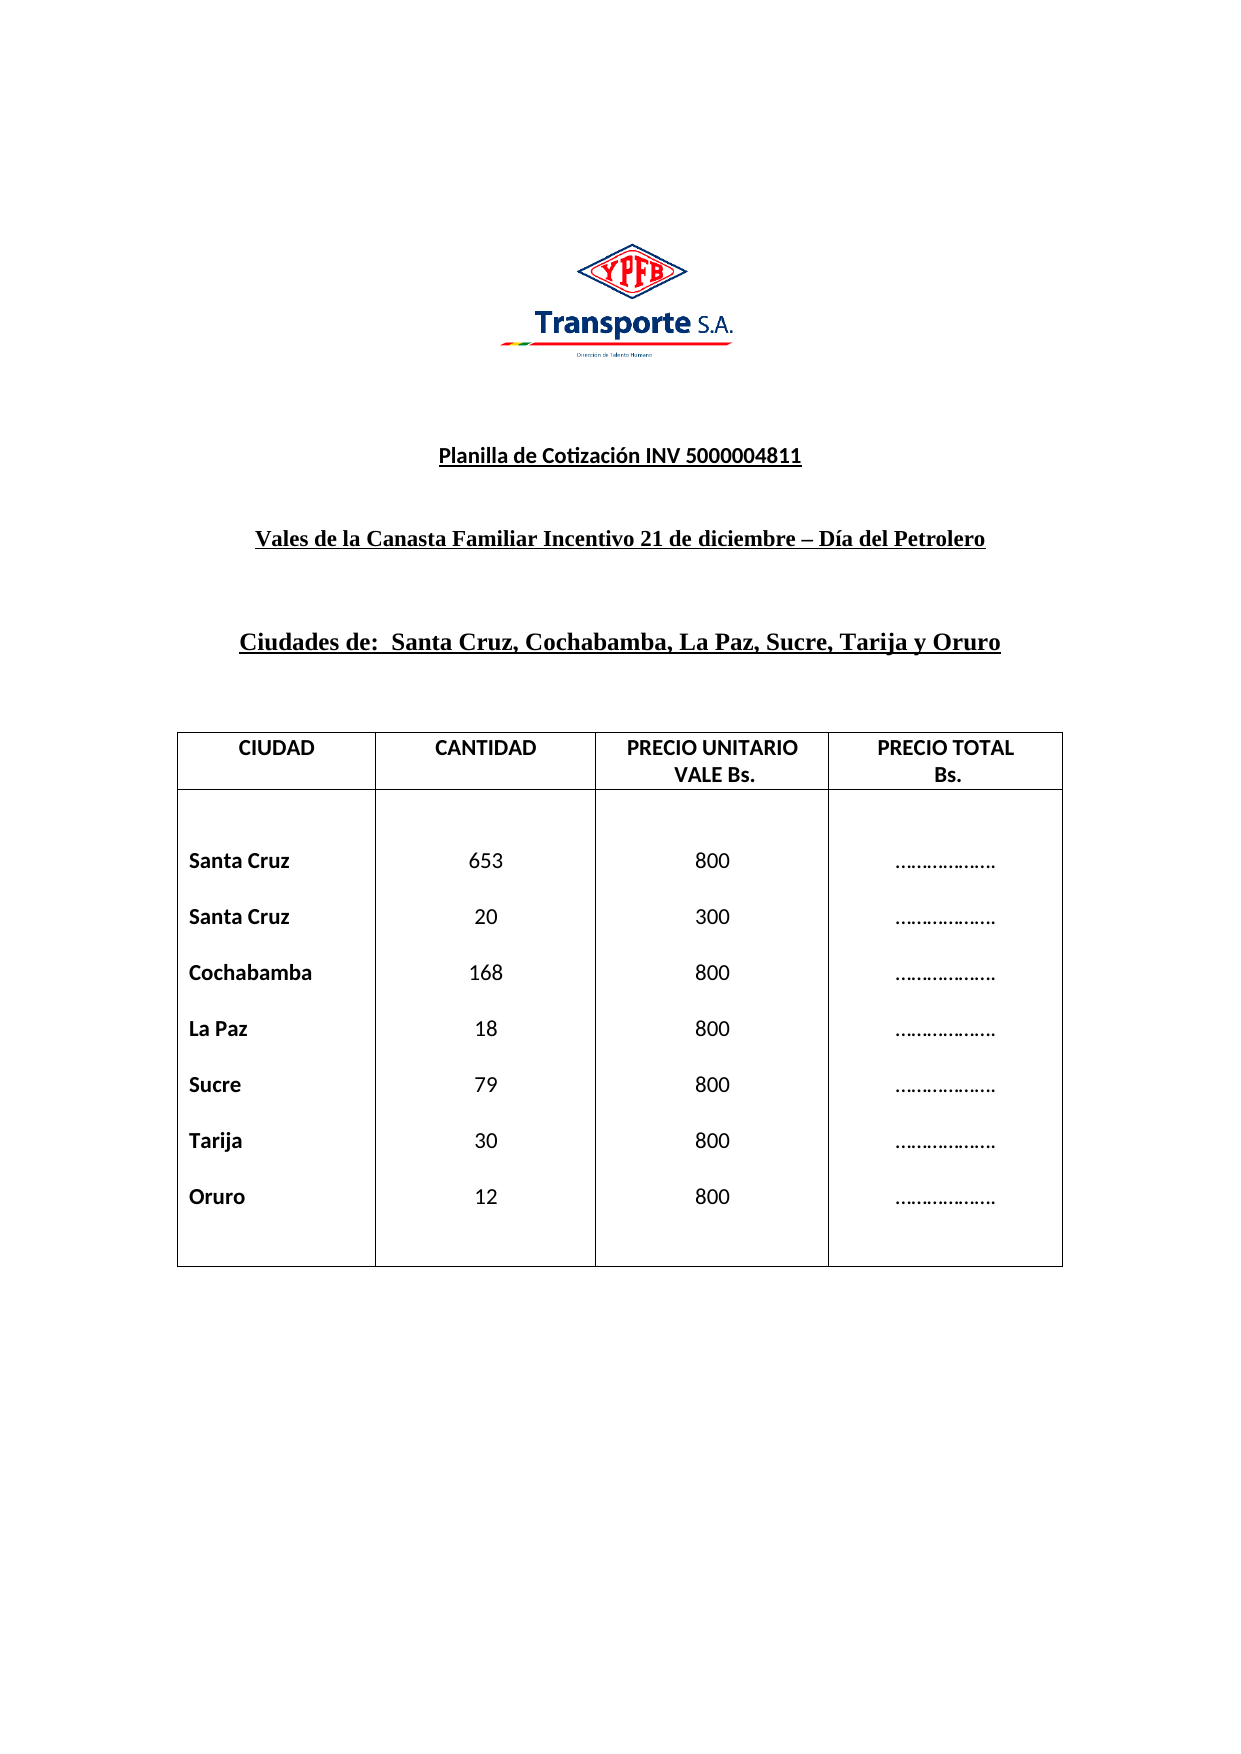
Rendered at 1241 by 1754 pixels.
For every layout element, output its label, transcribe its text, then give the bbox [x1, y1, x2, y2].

table_cell 800 300 800 800 800 800 800 [596, 790, 828, 1266]
table_header CIUDAD [178, 733, 375, 789]
text Planilla de Cotización INV 5000004811 [177, 441, 1063, 469]
table_header PRECIO UNITARIO VALE Bs. [596, 733, 828, 789]
table_cell Santa Cruz Santa Cruz Cochabamba La Paz Sucre Tarija Oruro [178, 790, 375, 1266]
picture [499, 241, 741, 367]
table_cell ………………. ………………. ………………. ………………. ………………. ………………. ………………. [829, 790, 1062, 1266]
table_header CANTIDAD [376, 733, 595, 789]
table_cell 653 20 168 18 79 30 12 [376, 790, 595, 1266]
table_header PRECIO TOTAL Bs. [829, 733, 1062, 789]
text Vales de la Canasta Familiar Incentivo 21 de diciembre – Día del Petrolero [177, 525, 1063, 552]
text Ciudades de: Santa Cruz, Cochabamba, La Paz, Sucre, Tarija y Oruro [177, 627, 1063, 656]
